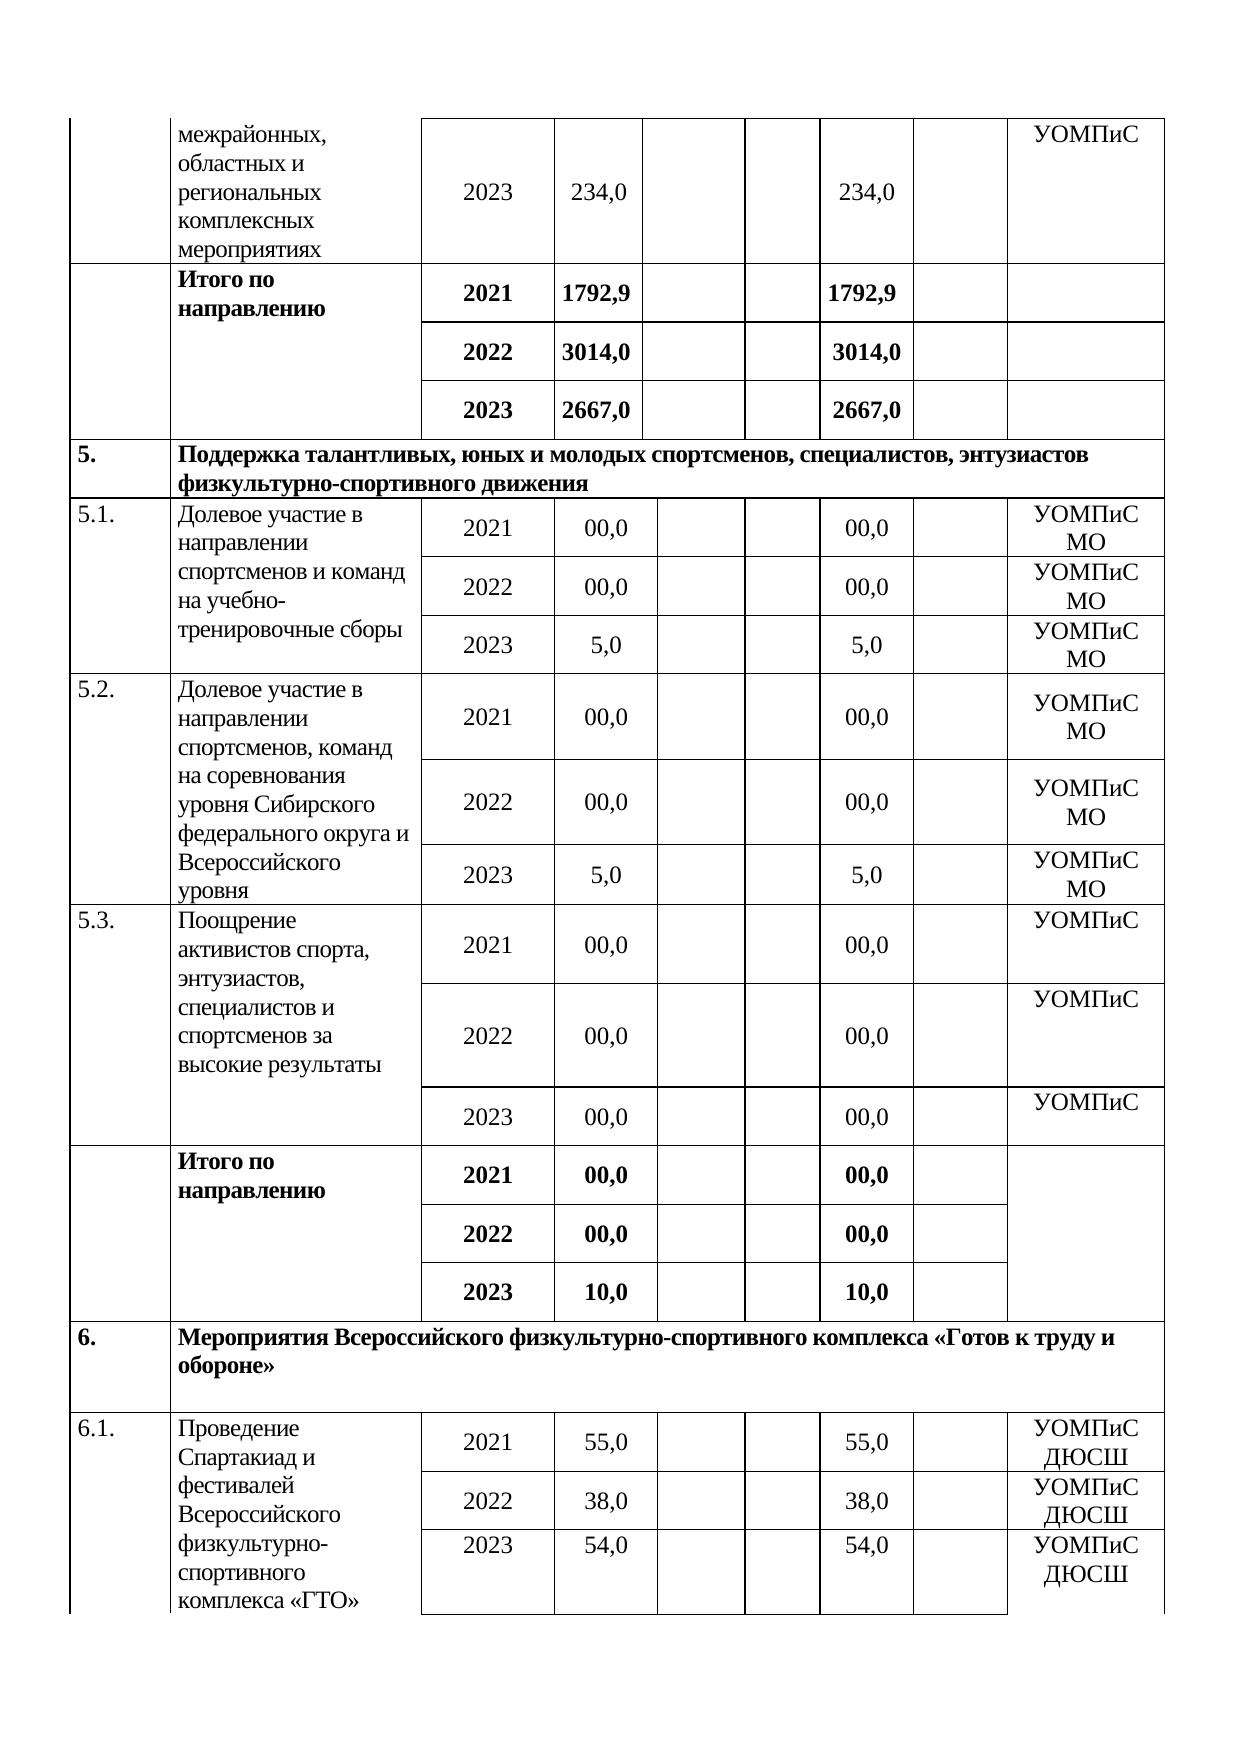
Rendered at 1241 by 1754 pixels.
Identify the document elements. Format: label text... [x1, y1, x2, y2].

table_cell 2022 [422, 557, 554, 615]
table_cell 38,0 [821, 1472, 913, 1529]
table_cell УОМПиС МО [1008, 845, 1164, 904]
table_cell [658, 1088, 744, 1145]
table_cell 2021 [422, 905, 554, 983]
table_cell УОМПиС МО [1008, 616, 1164, 673]
table_cell 00,0 [821, 499, 913, 556]
table_cell [746, 845, 819, 904]
table_cell [746, 499, 819, 556]
table_cell [914, 557, 1007, 615]
table_cell 2023 [422, 381, 554, 438]
table_cell [1008, 1146, 1164, 1321]
table_cell [914, 984, 1007, 1086]
table_cell Мероприятия Всероссийского физкультурно-спортивного комплекса «Готов к труду и обороне» [171, 1322, 1164, 1412]
table_cell [746, 1472, 819, 1529]
table_cell 00,0 [555, 674, 657, 759]
table_cell 00,0 [821, 1146, 913, 1203]
table_cell 2023 [422, 119, 554, 263]
table_cell Долевое участие в направлении спортсменов, команд на соревнования уровня Сибирского федерального округа и Всероссийского уровня [171, 674, 421, 904]
table_cell [914, 323, 1007, 380]
table_cell [914, 264, 1007, 321]
table_cell 00,0 [555, 760, 657, 843]
table_cell 55,0 [821, 1413, 913, 1471]
table_cell [914, 616, 1007, 673]
table_cell 5,0 [555, 616, 657, 673]
table_cell 2022 [422, 1472, 554, 1529]
table_cell [658, 1472, 744, 1529]
table_cell [746, 1530, 819, 1614]
table_cell [658, 1205, 744, 1262]
table_cell 00,0 [821, 760, 913, 843]
table_cell [914, 1413, 1007, 1471]
table_cell 1792,9 [555, 264, 642, 321]
table_cell 2667,0 [821, 381, 913, 438]
table_cell 2022 [422, 323, 554, 380]
table_cell [914, 674, 1007, 759]
table_cell [746, 760, 819, 843]
table_cell 55,0 [555, 1413, 657, 1471]
table_cell [658, 674, 744, 759]
table_cell [914, 1146, 1007, 1203]
table_cell [658, 760, 744, 843]
table_cell [746, 264, 819, 321]
table_cell 2023 [422, 1530, 554, 1614]
table_cell УОМПиС ДЮСШ [1008, 1530, 1164, 1614]
table_cell [643, 119, 744, 263]
table_cell [914, 1088, 1007, 1145]
table_cell [746, 323, 819, 380]
table_cell 00,0 [821, 1205, 913, 1262]
table_cell 5.3. [71, 905, 170, 1145]
table_cell 2021 [422, 499, 554, 556]
table_cell 10,0 [555, 1263, 657, 1321]
table_cell 00,0 [555, 984, 657, 1086]
table_cell 00,0 [555, 1088, 657, 1145]
table_cell [1008, 264, 1164, 321]
table_cell 5,0 [555, 845, 657, 904]
table_cell [71, 1146, 170, 1321]
table_cell 2023 [422, 845, 554, 904]
table_cell Итого по направлению [171, 264, 421, 438]
table_cell 2667,0 [555, 381, 642, 438]
table_cell УОМПиС МО [1008, 674, 1164, 759]
table_cell [1008, 381, 1164, 438]
table_cell [746, 381, 819, 438]
table_cell [914, 845, 1007, 904]
table_cell [658, 557, 744, 615]
table_cell Поощрение активистов спорта, энтузиастов, специалистов и спортсменов за высокие результаты [171, 905, 421, 1145]
table_cell [746, 616, 819, 673]
table_cell [746, 1413, 819, 1471]
table_cell [914, 1205, 1007, 1262]
table_cell [746, 119, 819, 263]
table_cell [658, 845, 744, 904]
table_cell 5,0 [821, 616, 913, 673]
table_cell [746, 1263, 819, 1321]
table_cell [1008, 323, 1164, 380]
table_cell УОМПиС [1008, 1088, 1164, 1145]
table_cell [746, 905, 819, 983]
table_cell 00,0 [555, 1205, 657, 1262]
table_cell УОМПиС [1008, 905, 1164, 983]
table_cell [914, 499, 1007, 556]
table_cell 6.1. [71, 1413, 170, 1614]
table_cell 2021 [422, 264, 554, 321]
table_cell 00,0 [821, 557, 913, 615]
table_cell Проведение Спартакиад и фестивалей Всероссийского физкультурно-спортивного комплекса «ГТО» Ордынского района [170, 1413, 421, 1614]
table_cell [914, 1530, 1007, 1614]
table_cell [914, 760, 1007, 843]
table_cell 00,0 [821, 984, 913, 1086]
table_cell [914, 1472, 1007, 1529]
table_cell [658, 905, 744, 983]
table_cell 3014,0 [555, 323, 642, 380]
table_cell 5. [71, 440, 170, 497]
table_cell 5,0 [821, 845, 913, 904]
table_cell УОМПиС [1008, 984, 1164, 1086]
table_cell 5.1. [71, 499, 170, 673]
table_cell Долевое участие в направлении спортсменов и команд на учебно-тренировочные сборы [171, 499, 421, 673]
table_cell 54,0 [555, 1530, 657, 1614]
table_cell 00,0 [821, 674, 913, 759]
table_cell 00,0 [555, 905, 657, 983]
table_cell Итого по направлению [171, 1146, 421, 1321]
table_cell 234,0 [555, 119, 642, 263]
table_cell Поддержка талантливых, юных и молодых спортсменов, специалистов, энтузиастов физкультурно-спортивного движения [171, 440, 1164, 497]
table_cell 00,0 [555, 557, 657, 615]
table_cell [746, 984, 819, 1086]
table_cell 3014,0 [821, 323, 913, 380]
table_cell 38,0 [555, 1472, 657, 1529]
table_cell [914, 1263, 1007, 1321]
table_cell [643, 323, 744, 380]
table_cell 2022 [422, 1205, 554, 1262]
table_cell 2021 [422, 674, 554, 759]
table_cell [658, 499, 744, 556]
table_cell 54,0 [821, 1530, 913, 1614]
table_cell УОМПиС ДЮСШ [1008, 1413, 1164, 1471]
table_cell 2023 [422, 1088, 554, 1145]
table_cell 00,0 [555, 499, 657, 556]
table_cell 2021 [422, 1413, 554, 1471]
table_cell [643, 264, 744, 321]
table_cell УОМПиС МО [1008, 557, 1164, 615]
table_cell [914, 905, 1007, 983]
table_cell [746, 1205, 819, 1262]
table_cell [71, 264, 170, 438]
table_cell 00,0 [821, 905, 913, 983]
table_cell УОМПиС МО [1008, 499, 1164, 556]
table_cell 5.2. [71, 674, 170, 904]
table_cell 00,0 [821, 1088, 913, 1145]
table_cell 00,0 [555, 1146, 657, 1203]
table_cell [658, 1146, 744, 1203]
table_cell [643, 381, 744, 438]
table_cell [746, 1088, 819, 1145]
table_cell [746, 1146, 819, 1203]
table_cell 1792,9 [821, 264, 913, 321]
table_cell [746, 674, 819, 759]
table_cell 2021 [422, 1146, 554, 1203]
table_cell [658, 1263, 744, 1321]
table_cell [658, 616, 744, 673]
table_cell 2022 [422, 760, 554, 843]
table_cell 234,0 [821, 119, 913, 263]
table_cell УОМПиС МО [1008, 760, 1164, 843]
table_cell [658, 984, 744, 1086]
table_cell УОМПиС [1008, 119, 1164, 263]
table_cell 6. [71, 1322, 170, 1412]
table_cell [914, 381, 1007, 438]
table_cell [746, 557, 819, 615]
table_cell 2023 [422, 616, 554, 673]
table_cell 2023 [422, 1263, 554, 1321]
table_cell [658, 1530, 744, 1614]
table_cell 2022 [422, 984, 554, 1086]
table_cell [658, 1413, 744, 1471]
table_cell УОМПиС ДЮСШ [1008, 1472, 1164, 1529]
table_cell 10,0 [821, 1263, 913, 1321]
table_cell [914, 119, 1007, 263]
